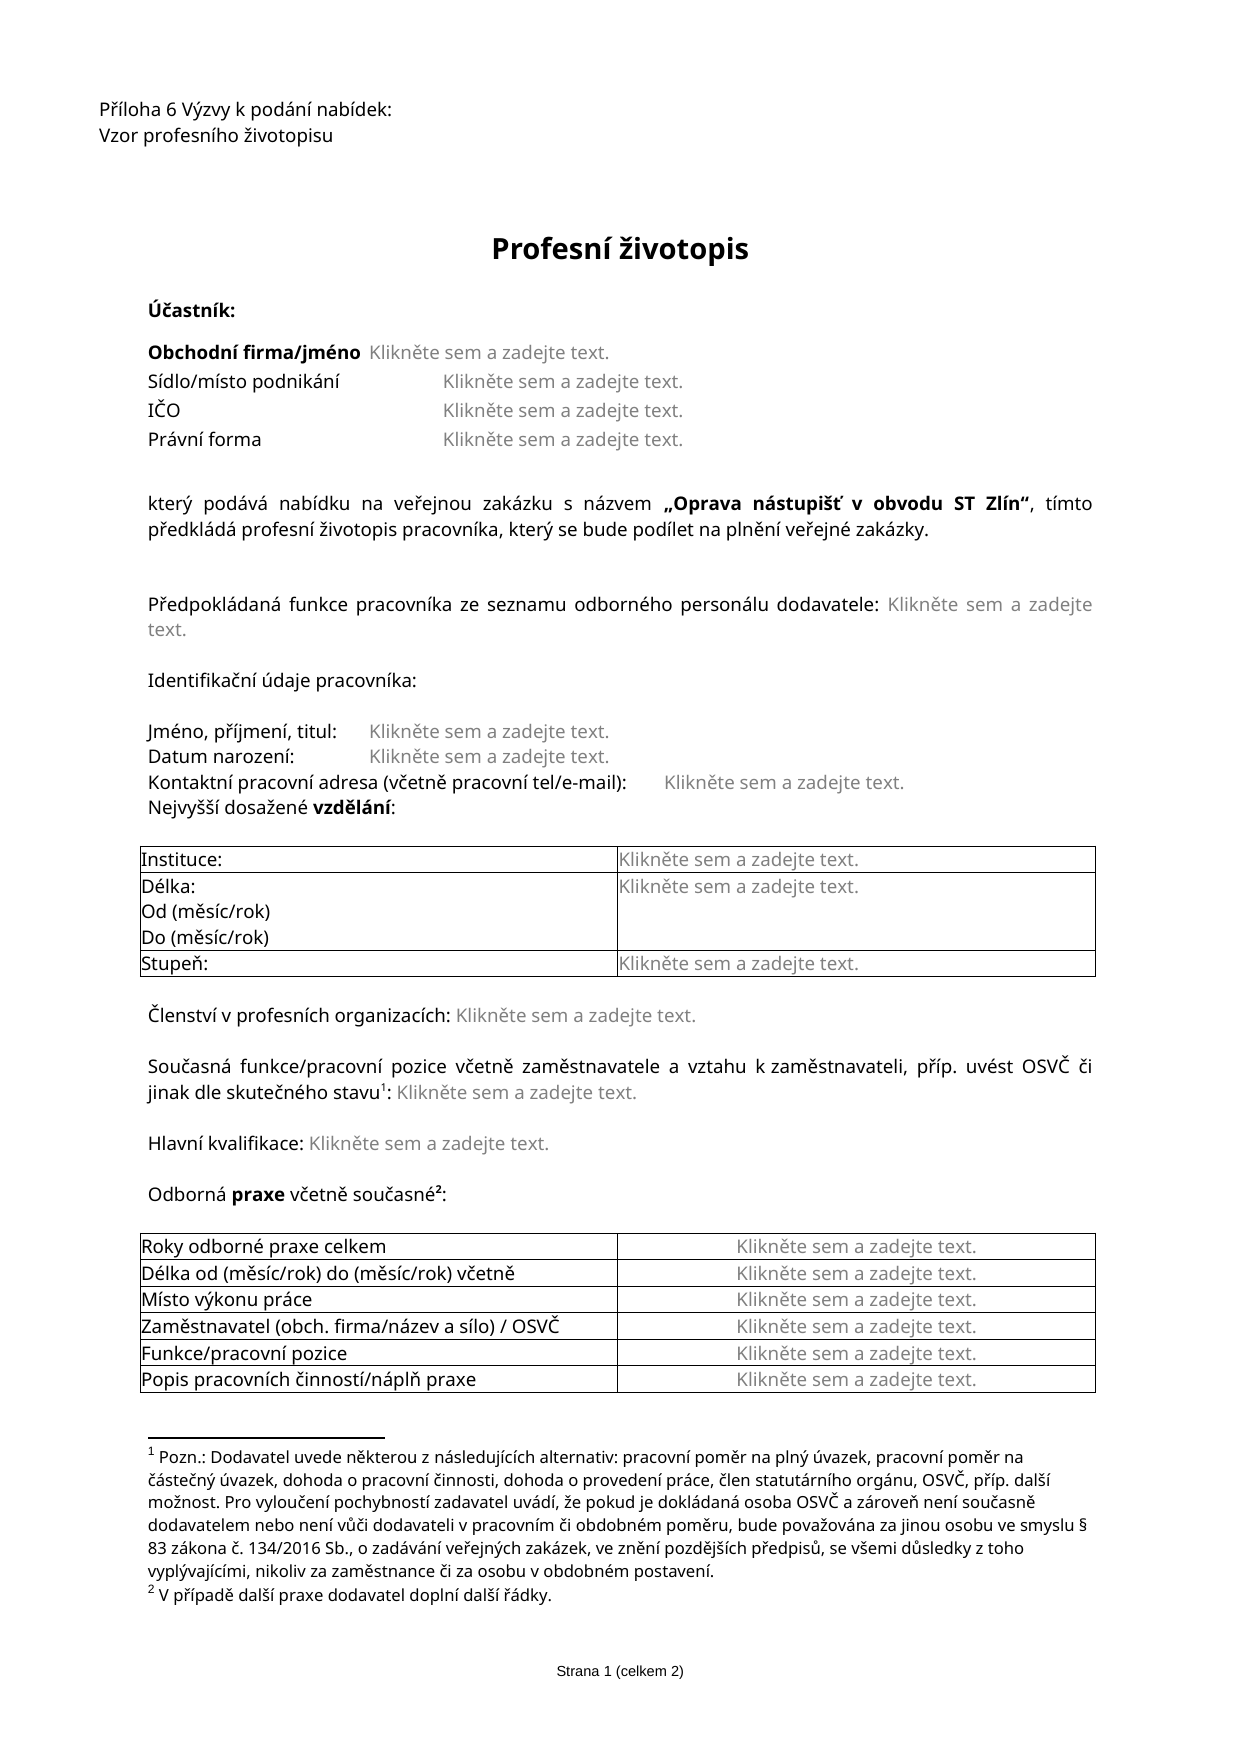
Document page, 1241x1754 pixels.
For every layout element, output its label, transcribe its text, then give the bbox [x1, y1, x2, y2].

table_cell Místo výkonu práce [141, 1287, 617, 1312]
text Kontaktní pracovní adresa (včetně pracovní tel/e-mail): [148, 769, 1093, 794]
table_cell [618, 1340, 1095, 1365]
table_cell [618, 1366, 1095, 1392]
title Profesní životopis [148, 228, 1093, 268]
table_header Instituce: [141, 847, 617, 872]
text Předpokládaná funkce pracovníka ze seznamu odborného personálu dodavatele: [148, 592, 1093, 642]
text Jméno, příjmení, titul: [148, 718, 1093, 743]
table_cell Stupeň: [141, 951, 617, 976]
table_cell Délka od (měsíc/rok) do (měsíc/rok) včetně [141, 1260, 617, 1286]
text který podává nabídku na veřejnou zakázku s názvem „Oprava nástupišť v obvodu ST Zlín“, tímto předkládá profesní životopis pracovníka, který se bude podílet na plnění veřejné zakázky. [148, 490, 1093, 541]
table_cell Délka: Od (měsíc/rok) Do (měsíc/rok) [141, 873, 617, 950]
table_header [618, 1234, 1095, 1259]
table_cell [618, 951, 1095, 976]
table_cell Popis pracovních činností/náplň praxe [141, 1366, 617, 1392]
text Právní forma [148, 423, 1093, 452]
text Obchodní firma/jméno [148, 336, 1093, 365]
table_header [618, 847, 1095, 872]
table_header Roky odborné praxe celkem [141, 1234, 617, 1259]
table_cell [618, 1287, 1095, 1312]
text Hlavní kvalifikace: [148, 1130, 1093, 1156]
text Členství v profesních organizacích: [148, 1003, 1093, 1028]
text Nejvyšší dosažené vzdělání: [148, 794, 1093, 820]
text Sídlo/místo podnikání [148, 365, 1093, 394]
text Odborná praxe včetně současné: [148, 1181, 1093, 1207]
text Současná funkce/pracovní pozice včetně zaměstnavatele a vztahu k zaměstnavateli, příp. uvést OSVČ či jinak dle skutečného stavu: [148, 1054, 1093, 1105]
table_cell Zaměstnavatel (obch. firma/název a sílo) / OSVČ [141, 1313, 617, 1339]
table_cell Funkce/pracovní pozice [141, 1340, 617, 1365]
table_cell [618, 1260, 1095, 1286]
text Účastník: [148, 293, 1093, 324]
table_cell [618, 873, 1095, 950]
table_cell [618, 1313, 1095, 1339]
text IČO [148, 394, 1093, 423]
text Datum narození: [148, 743, 1093, 769]
text Identifikační údaje pracovníka: [148, 667, 1093, 692]
